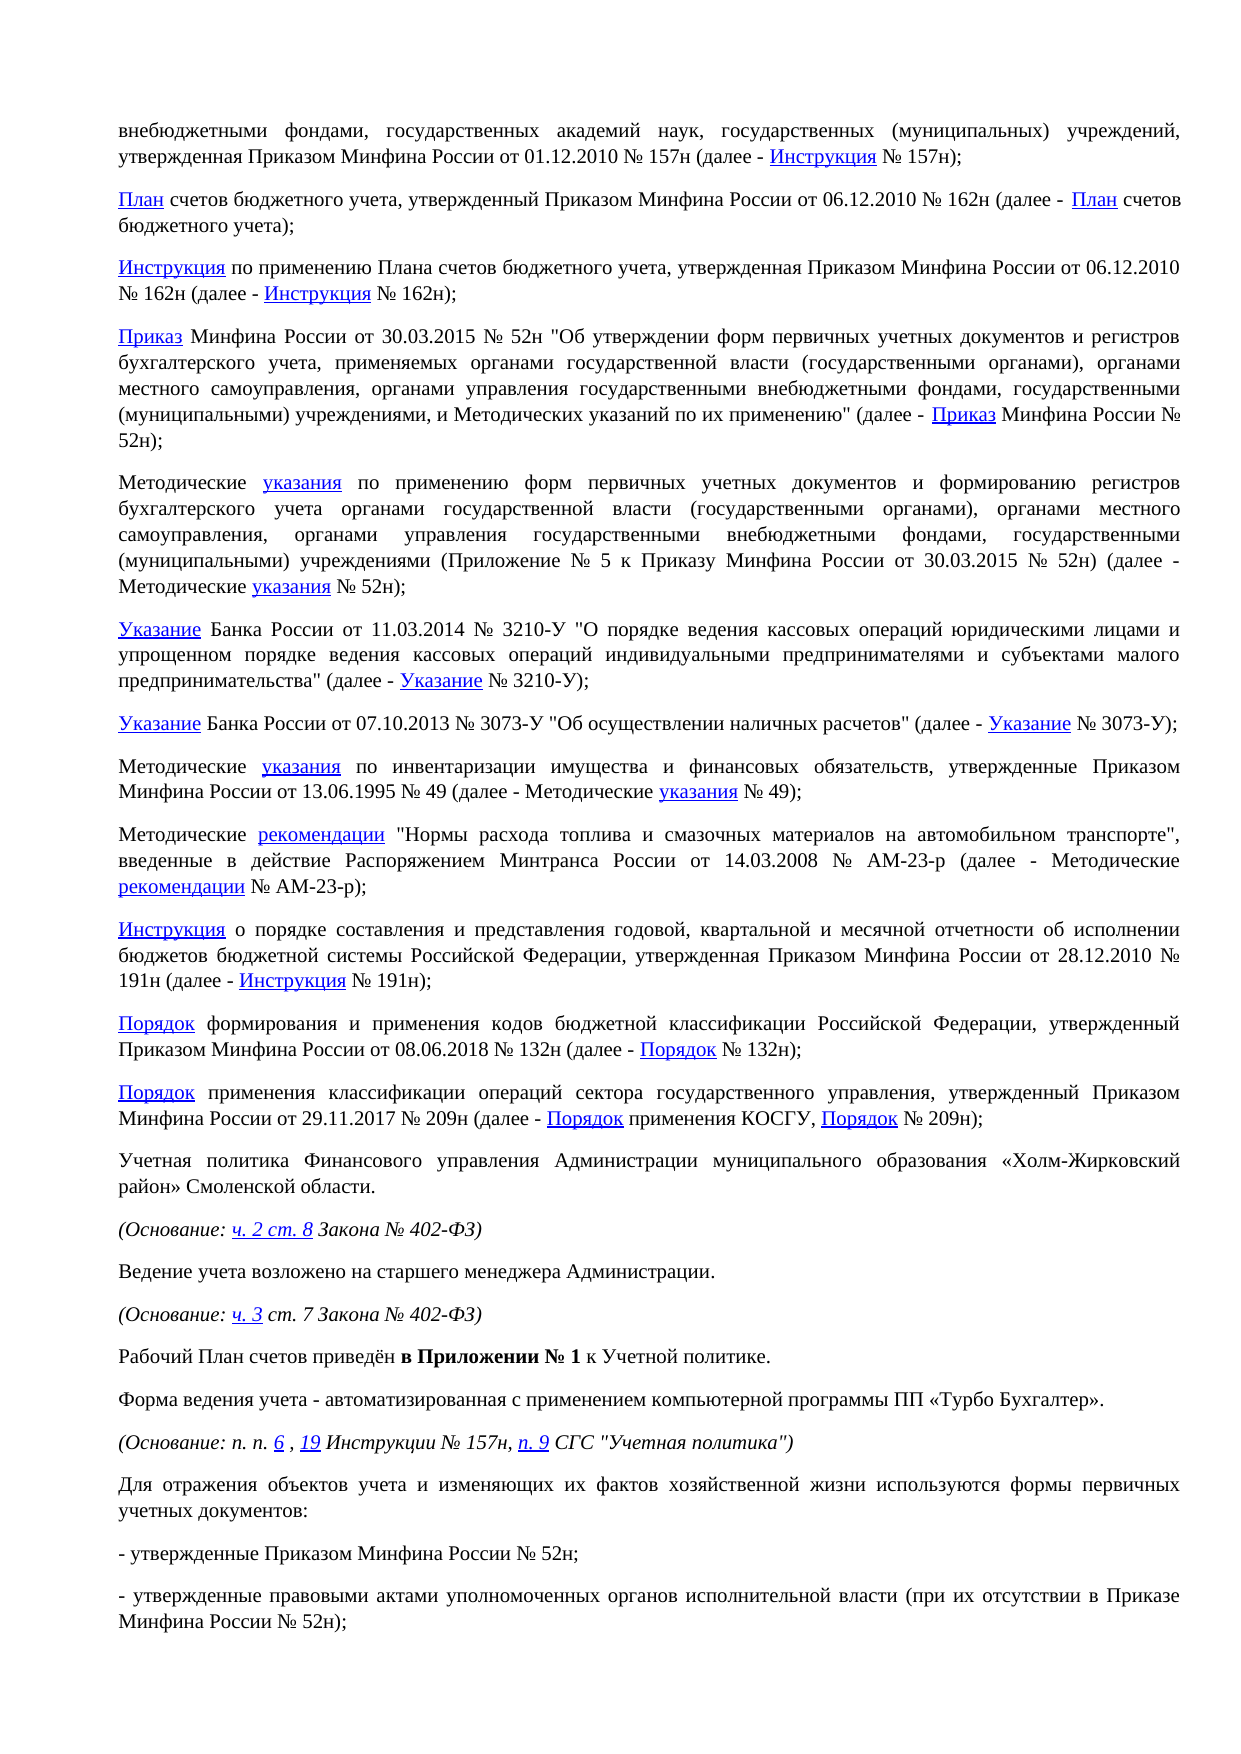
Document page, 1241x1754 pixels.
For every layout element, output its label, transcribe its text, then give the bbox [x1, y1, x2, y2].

text (Основание: п. п. 6 , 19 Инструкции № 157н, п. 9 СГС "Учетная политика") [118, 1430, 1181, 1454]
text Для отражения объектов учета и изменяющих их фактов хозяйственной жизни используются формы первичных учетных документов: [118, 1472, 1181, 1522]
text - утвержденные Приказом Минфина России № 52н; [118, 1541, 1181, 1565]
text - утвержденные правовыми актами уполномоченных органов исполнительной власти (при их отсутствии в Приказе Минфина России № 52н); [118, 1583, 1181, 1633]
text Методические указания по инвентаризации имущества и финансовых обязательств, утвержденные Приказом Минфина России от 13.06.1995 № 49 (далее - Методические указания № 49); [118, 753, 1181, 803]
text Методические указания по применению форм первичных учетных документов и формированию регистров бухгалтерского учета органами государственной власти (государственными органами), органами местного самоуправления, органами управления государственными внебюджетными фондами, государственными (муниципальными) учреждениями (Приложение № 5 к Приказу Минфина России от 30.03.2015 № 52н) (далее - Методические указания № 52н); [118, 470, 1181, 598]
text Инструкция о порядке составления и представления годовой, квартальной и месячной отчетности об исполнении бюджетов бюджетной системы Российской Федерации, утвержденная Приказом Минфина России от 28.12.2010 № 191н (далее - Инструкция № 191н); [118, 917, 1181, 992]
text (Основание: ч. 3 ст. 7 Закона № 402-ФЗ) [118, 1302, 1181, 1326]
text Методические рекомендации "Нормы расхода топлива и смазочных материалов на автомобильном транспорте", введенные в действие Распоряжением Минтранса России от 14.03.2008 № АМ-23-р (далее - Методические рекомендации № АМ-23-р); [118, 822, 1181, 898]
text (Основание: ч. 2 ст. 8 Закона № 402-ФЗ) [118, 1217, 1181, 1241]
text Инструкция по применению Плана счетов бюджетного учета, утвержденная Приказом Минфина России от 06.12.2010 № 162н (далее - Инструкция № 162н); [118, 255, 1181, 305]
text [118, 118, 1181, 168]
text Порядок применения классификации операций сектора государственного управления, утвержденный Приказом Минфина России от 29.11.2017 № 209н (далее - Порядок применения КОСГУ, Порядок № 209н); [118, 1079, 1181, 1129]
text Учетная политика Финансового управления Администрации муниципального образования «Холм-Жирковский район» Смоленской области. [118, 1148, 1181, 1198]
text Указание Банка России от 07.10.2013 № 3073-У "Об осуществлении наличных расчетов" (далее - Указание № 3073-У); [118, 711, 1181, 735]
text Указание Банка России от 11.03.2014 № 3210-У "О порядке ведения кассовых операций юридическими лицами и упрощенном порядке ведения кассовых операций индивидуальными предпринимателями и субъектами малого предпринимательства" (далее - Указание № 3210-У); [118, 616, 1181, 692]
text Форма ведения учета - автоматизированная с применением компьютерной программы ПП «Турбо Бухгалтер». [118, 1387, 1181, 1411]
text Ведение учета возложено на старшего менеджера Администрации. [118, 1259, 1181, 1283]
text Порядок формирования и применения кодов бюджетной классификации Российской Федерации, утвержденный Приказом Минфина России от 08.06.2018 № 132н (далее - Порядок № 132н); [118, 1011, 1181, 1061]
text Приказ Минфина России от 30.03.2015 № 52н "Об утверждении форм первичных учетных документов и регистров бухгалтерского учета, применяемых органами государственной власти (государственными органами), органами местного самоуправления, органами управления государственными внебюджетными фондами, государственными (муниципальными) учреждениями, и Методических указаний по их применению" (далее - Приказ Минфина России № 52н); [118, 324, 1181, 452]
text Рабочий План счетов приведён в Приложении № 1 к Учетной политике. [118, 1344, 1181, 1368]
text План счетов бюджетного учета, утвержденный Приказом Минфина России от 06.12.2010 № 162н (далее - План счетов бюджетного учета); [118, 187, 1181, 237]
